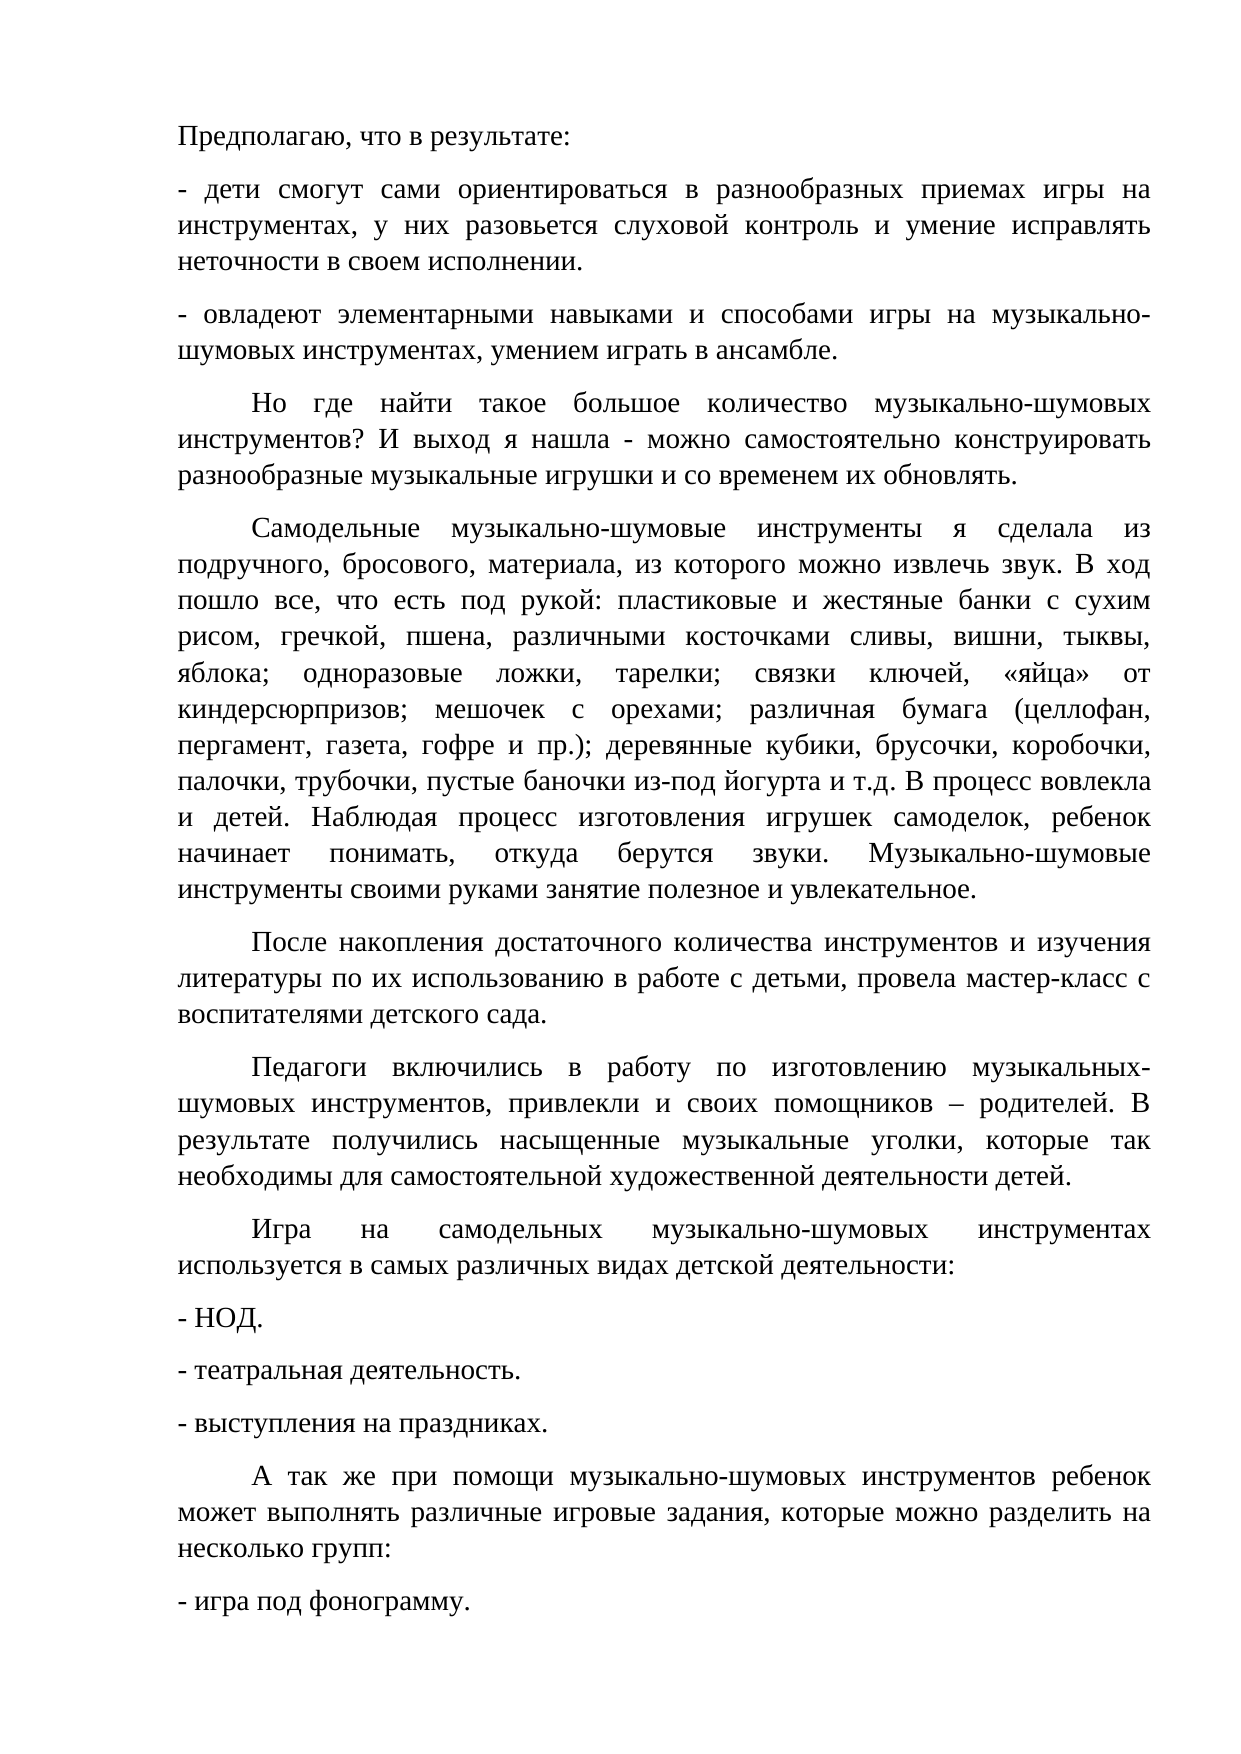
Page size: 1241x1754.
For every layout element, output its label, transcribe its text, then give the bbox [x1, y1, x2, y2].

text - выступления на праздниках. [177, 1405, 1152, 1439]
text - игра под фонограмму. [177, 1583, 1152, 1617]
text Педагоги включились в работу по изготовлению музыкальных-шумовых инструментов, привлекли и своих помощников – родителей. В результате получились насыщенные музыкальные уголки, которые так необходимы для самостоятельной художественной деятельности детей. [177, 1049, 1152, 1191]
text После накопления достаточного количества инструментов и изучения литературы по их использованию в работе с детьми, провела мастер-класс с воспитателями детского сада. [177, 924, 1152, 1030]
text Игра на самодельных музыкально-шумовых инструментах используется в самых различных видах детской деятельности: [177, 1211, 1152, 1280]
text - НОД. [177, 1300, 1152, 1333]
text - овладеют элементарными навыками и способами игры на музыкально-шумовых инструментах, умением играть в ансамбле. [177, 296, 1152, 366]
text Но где найти такое большое количество музыкально-шумовых инструментов? И выход я нашла - можно самостоятельно конструировать разнообразные музыкальные игрушки и со временем их обновлять. [177, 385, 1152, 491]
text - дети смогут сами ориентироваться в разнообразных приемах игры на инструментах, у них разовьется слуховой контроль и умение исправлять неточности в своем исполнении. [177, 171, 1152, 277]
text Самодельные музыкально-шумовые инструменты я сделала из подручного, бросового, материала, из которого можно извлечь звук. В ход пошло все, что есть под рукой: пластиковые и жестяные банки с сухим рисом, гречкой, пшена, различными косточками сливы, вишни, тыквы, яблока; одноразовые ложки, тарелки; связки ключей, «яйца» от киндерсюрпризов; мешочек с орехами; различная бумага (целлофан, пергамент, газета, гофре и пр.); деревянные кубики, брусочки, коробочки, палочки, трубочки, пустые баночки из-под йогурта и т.д. В процесс вовлекла и детей. Наблюдая процесс изготовления игрушек самоделок, ребенок начинает понимать, откуда берутся звуки. Музыкально-шумовые инструменты своими руками занятие полезное и увлекательное. [177, 510, 1152, 905]
text - театральная деятельность. [177, 1352, 1152, 1386]
text А так же при помощи музыкально-шумовых инструментов ребенок может выполнять различные игровые задания, которые можно разделить на несколько групп: [177, 1458, 1152, 1564]
text Предполагаю, что в результате: [177, 118, 1152, 152]
